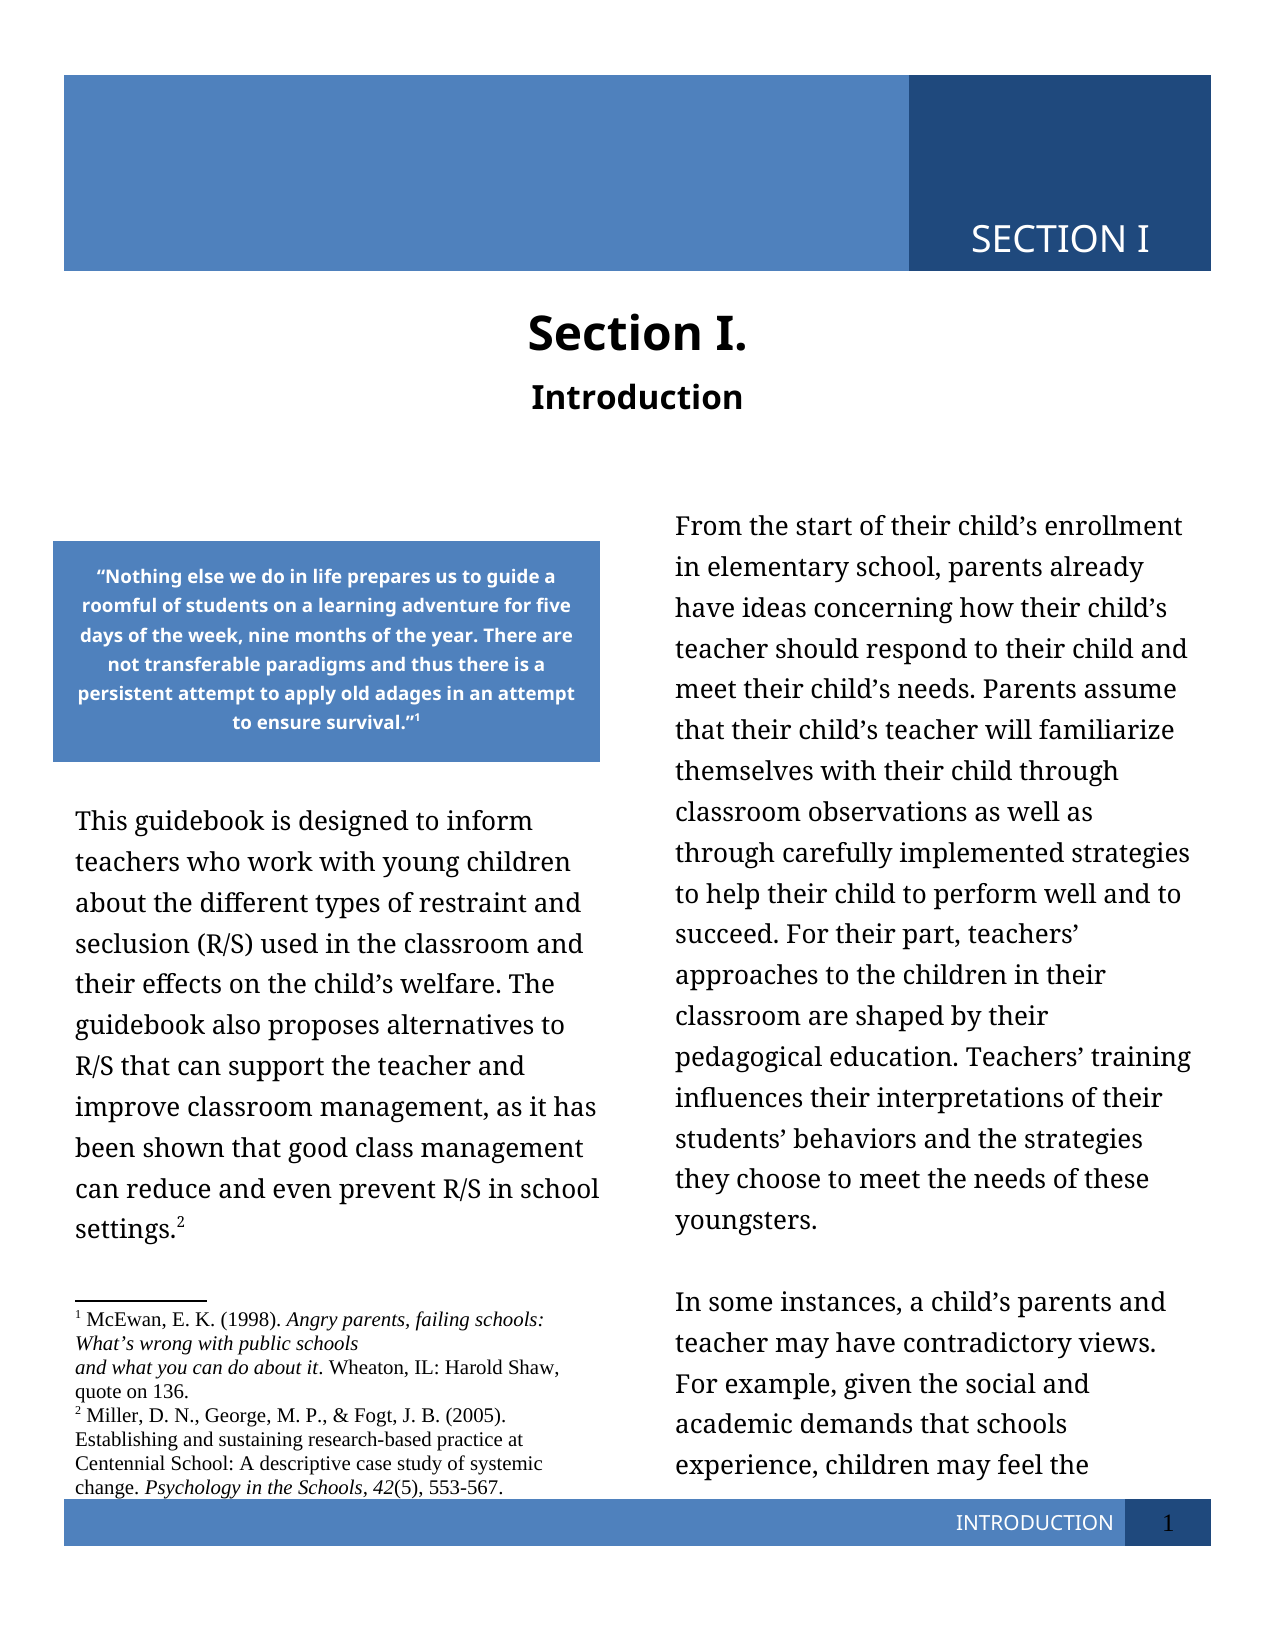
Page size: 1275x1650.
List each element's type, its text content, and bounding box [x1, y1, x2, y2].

subtitle Introduction [75, 374, 1200, 419]
text From the start of their child’s enrollment in elementary school, parents already have ideas concerning how their child’s teacher should respond to their child and meet their child’s needs. Parents assume that their child’s teacher will familiarize themselves with their child through classroom observations as well as through carefully implemented strategies to help their child to perform well and to succeed. For their part, teachers’ approaches to the children in their classroom are shaped by their pedagogical education. Teachers’ training influences their interpretations of their students’ behaviors and the strategies they choose to meet the needs of these youngsters. [675, 508, 1200, 1237]
text This guidebook is designed to inform teachers who work with young children about the different types of restraint and seclusion (R/S) used in the classroom and their effects on the child’s welfare. The guidebook also proposes alternatives to R/S that can support the teacher and improve classroom management, as it has been shown that good class management can reduce and even prevent R/S in school settings. [75, 803, 600, 1247]
text Section I. [75, 299, 1200, 364]
table_header “Nothing else we do in life prepares us to guide a roomful of students on a learning adventure for five days of the week, nine months of the year. There are not transferable paradigms and thus there is a persistent attempt to apply old adages in an attempt to ensure survival.” [53, 541, 600, 762]
